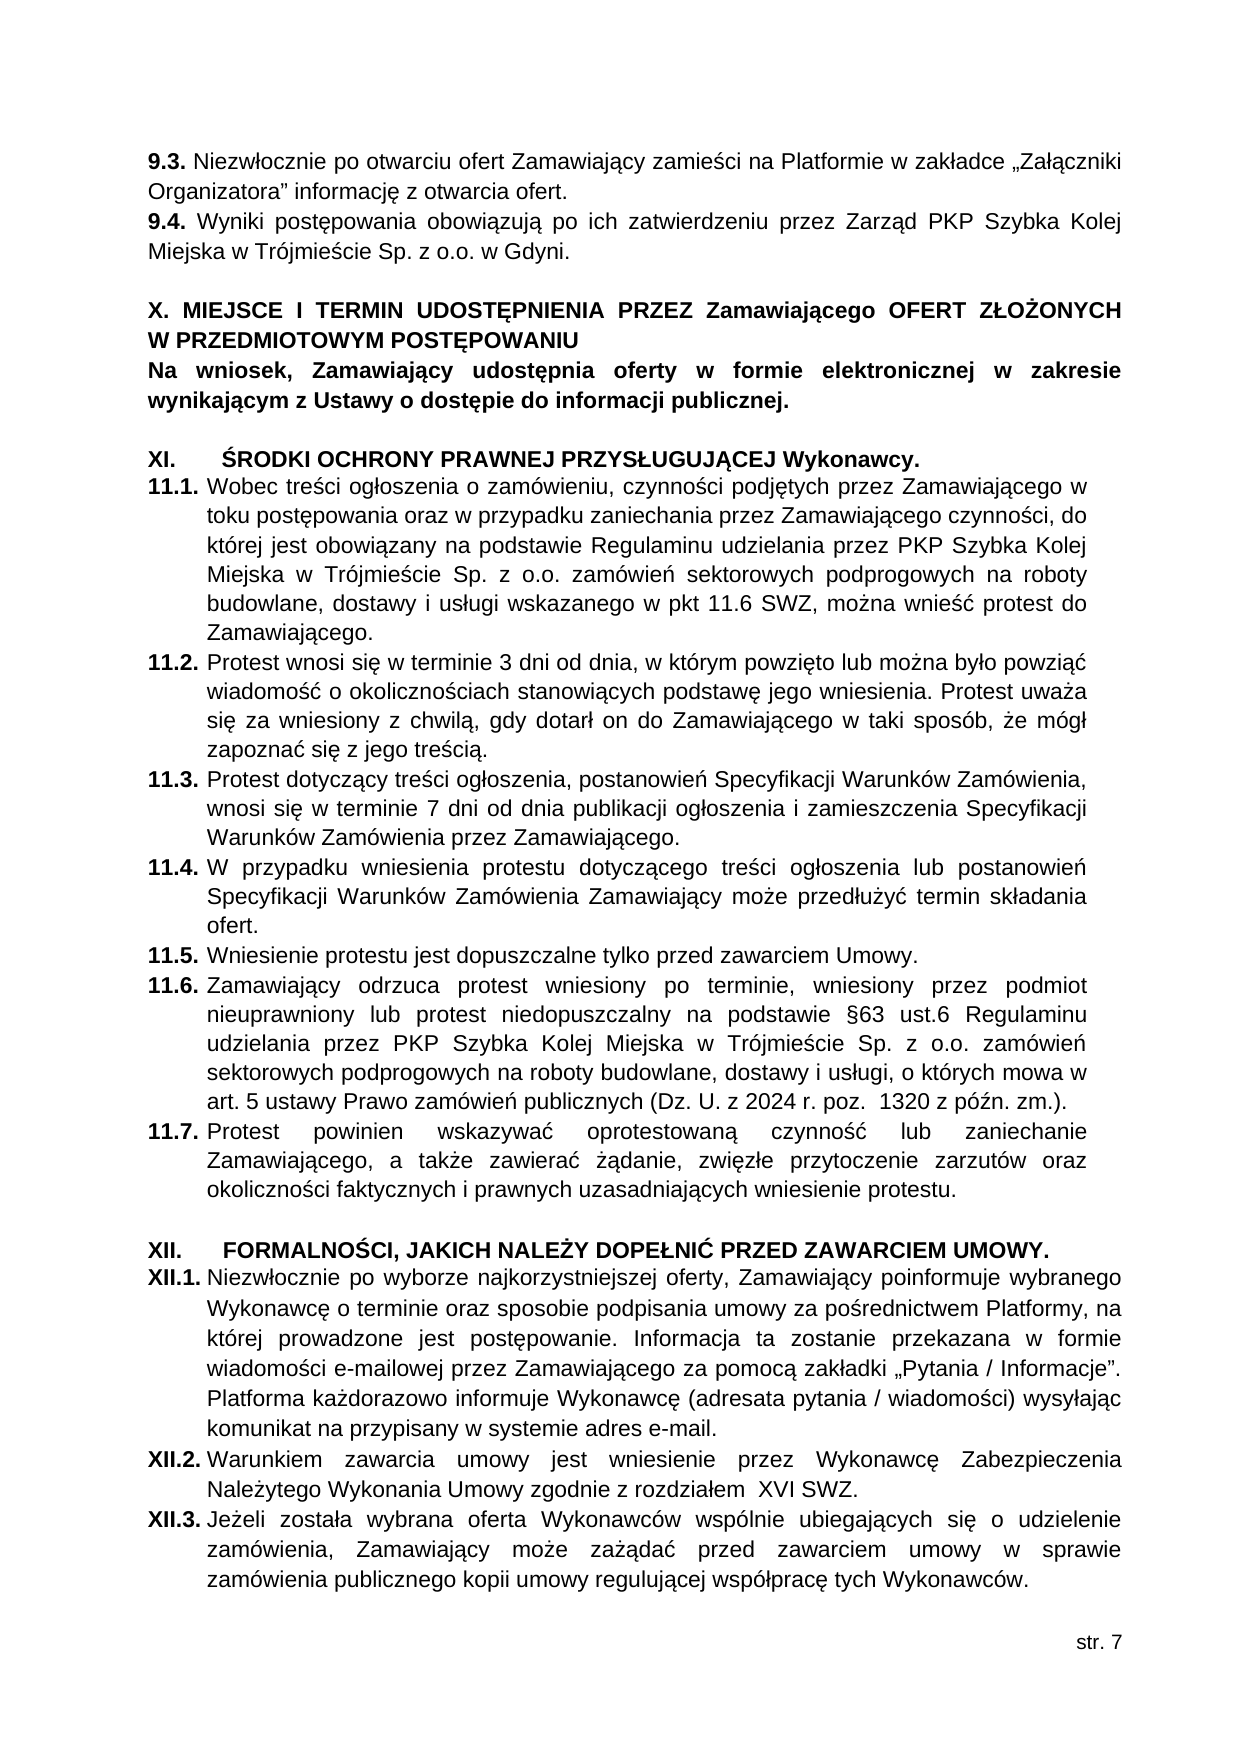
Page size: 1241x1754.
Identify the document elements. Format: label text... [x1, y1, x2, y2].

text 9.4. Wyniki postępowania obowiązują po ich zatwierdzeniu przez Zarząd PKP Szybka Kolej Miejska w Trójmieście Sp. z o.o. w Gdyni. [148, 208, 1122, 264]
list Protest wnosi się w terminie 3 dni od dnia, w którym powzięto lub można było powziąć wiadomość o okolicznościach stanowiących podstawę jego wniesienia. Protest uważa się za wniesiony z chwilą, gdy dotarł on do Zamawiającego w taki sposób, że mógł zapoznać się z jego treścią. [148, 649, 1088, 763]
list Jeżeli została wybrana oferta Wykonawców wspólnie ubiegających się o udzielenie zamówienia, Zamawiający może zażądać przed zawarciem umowy w sprawie zamówienia publicznego kopii umowy regulującej współpracę tych Wykonawców. [148, 1506, 1122, 1593]
list Protest dotyczący treści ogłoszenia, postanowień Specyfikacji Warunków Zamówienia, wnosi się w terminie 7 dni od dnia publikacji ogłoszenia i zamieszczenia Specyfikacji Warunków Zamówienia przez Zamawiającego. [148, 766, 1088, 851]
text 9.3. Niezwłocznie po otwarciu ofert Zamawiający zamieści na Platformie w zakładce „Załączniki Organizatora” informację z otwarcia ofert. [148, 148, 1122, 204]
list Wniesienie protestu jest dopuszczalne tylko przed zawarciem Umowy. [148, 942, 1088, 968]
list Warunkiem zawarcia umowy jest wniesienie przez Wykonawcę Zabezpieczenia Należytego Wykonania Umowy zgodnie z rozdziałem XVI SWZ. [148, 1446, 1122, 1502]
list Protest powinien wskazywać oprotestowaną czynność lub zaniechanie Zamawiającego, a także zawierać żądanie, zwięzłe przytoczenie zarzutów oraz okoliczności faktycznych i prawnych uzasadniających wniesienie protestu. [148, 1118, 1088, 1203]
list Wobec treści ogłoszenia o zamówieniu, czynności podjętych przez Zamawiającego w toku postępowania oraz w przypadku zaniechania przez Zamawiającego czynności, do której jest obowiązany na podstawie Regulaminu udzielania przez PKP Szybka Kolej Miejska w Trójmieście Sp. z o.o. zamówień sektorowych podprogowych na roboty budowlane, dostawy i usługi wskazanego w pkt 11.6 SWZ, można wnieść protest do Zamawiającego. [148, 473, 1088, 645]
list Zamawiający odrzuca protest wniesiony po terminie, wniesiony przez podmiot nieuprawniony lub protest niedopuszczalny na podstawie §63 ust.6 Regulaminu udzielania przez PKP Szybka Kolej Miejska w Trójmieście Sp. z o.o. zamówień sektorowych podprogowych na roboty budowlane, dostawy i usługi, o których mowa w art. 5 ustawy Prawo zamówień publicznych (Dz. U. z 2024 r. poz. 1320 z późn. zm.). [148, 972, 1088, 1115]
text X. MIEJSCE I TERMIN UDOSTĘPNIENIA PRZEZ Zamawiającego OFERT ZŁOŻONYCH W PRZEDMIOTOWYM POSTĘPOWANIU [148, 297, 1122, 353]
list W przypadku wniesienia protestu dotyczącego treści ogłoszenia lub postanowień Specyfikacji Warunków Zamówienia Zamawiający może przedłużyć termin składania ofert. [148, 854, 1088, 939]
text XI. ŚRODKI OCHRONY PRAWNEJ PRZYSŁUGUJĄCEJ Wykonawcy. [148, 446, 1122, 472]
list FORMALNOŚCI, JAKICH NALEŻY DOPEŁNIĆ PRZED ZAWARCIEM UMOWY. [148, 1237, 1116, 1264]
list Niezwłocznie po wyborze najkorzystniejszej oferty, Zamawiający poinformuje wybranego Wykonawcę o terminie oraz sposobie podpisania umowy za pośrednictwem Platformy, na której prowadzone jest postępowanie. Informacja ta zostanie przekazana w formie wiadomości e-mailowej przez Zamawiającego za pomocą zakładki „Pytania / Informacje”. Platforma każdorazowo informuje Wykonawcę (adresata pytania / wiadomości) wysyłając komunikat na przypisany w systemie adres e-mail. [148, 1264, 1122, 1442]
text Na wniosek, Zamawiający udostępnia oferty w formie elektronicznej w zakresie wynikającym z Ustawy o dostępie do informacji publicznej. [148, 357, 1122, 414]
